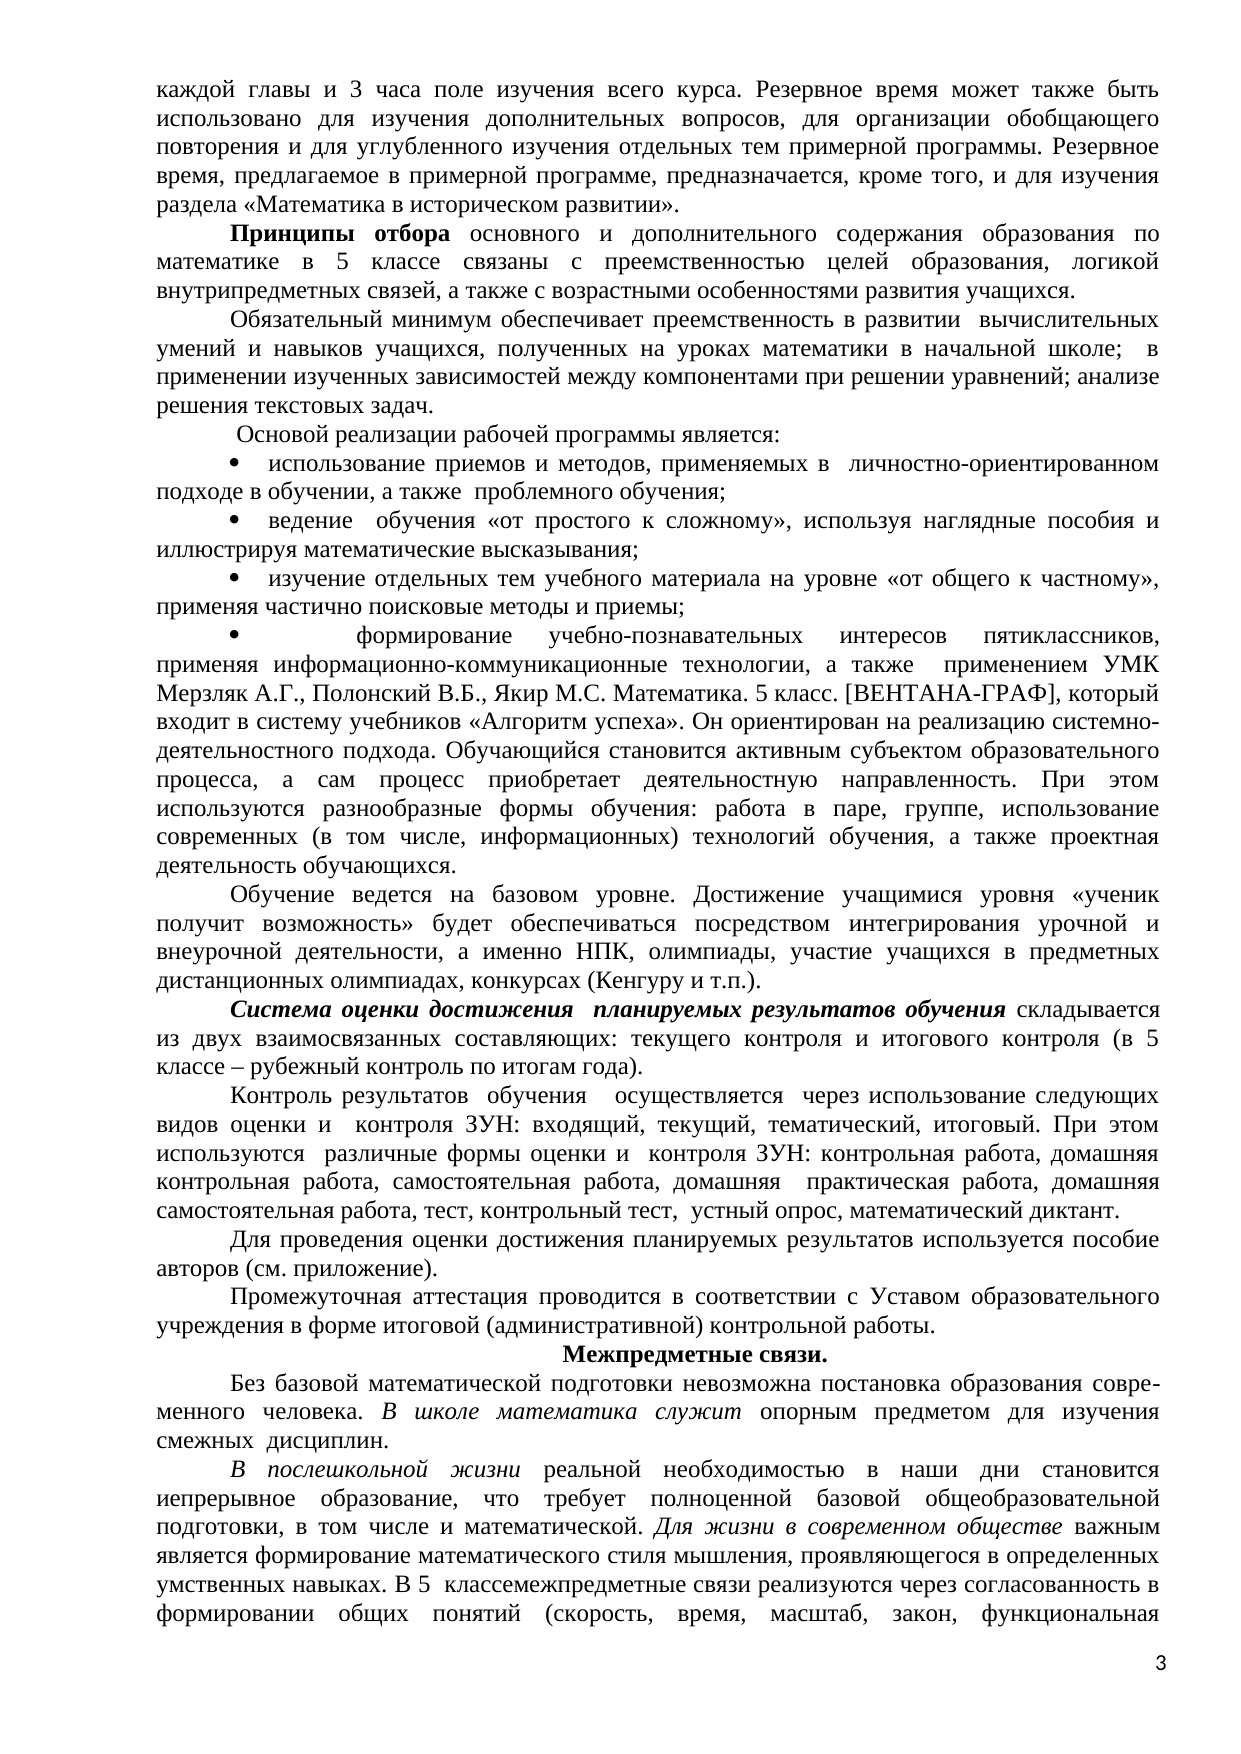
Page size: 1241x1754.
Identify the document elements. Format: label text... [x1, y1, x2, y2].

text Принципы отбора основного и дополнительного содержания образования по математике в 5 классе связаны с преемственностью целей образования, логикой внутрипредметных связей, а также с возрастными особенностями развития учащихся. [156, 218, 1160, 304]
text Контроль результатов обучения осуществляется через использование следующих видов оценки и контроля ЗУН: входящий, текущий, тематический, итоговый. При этом используются различные формы оценки и контроля ЗУН: контрольная работа, домашняя контрольная работа, самостоятельная работа, домашняя практическая работа, домашняя самостоятельная работа, тест, контрольный тест, устный опрос, математический диктант. [156, 1080, 1160, 1224]
list использование приемов и методов, применяемых в личностно-ориентированном подходе в обучении, а также проблемного обучения; [156, 448, 1160, 505]
text Обязательный минимум обеспечивает преемственность в развитии вычислительных умений и навыков учащихся, полученных на уроках математики в начальной школе; в применении изученных зависимостей между компонентами при решении уравнений; анализе решения текстовых задач. [156, 304, 1160, 419]
list изучение отдельных тем учебного материала на уровне «от общего к частному», применяя частично поисковые методы и приемы; [156, 563, 1160, 620]
text Для проведения оценки достижения планируемых результатов используется пособие авторов (см. приложение). [156, 1224, 1160, 1281]
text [156, 1454, 1160, 1626]
text Обучение ведется на базовом уровне. Достижение учащимися уровня «ученик получит возможность» будет обеспечиваться посредством интегрирования урочной и внеурочной деятельности, а именно НПК, олимпиады, участие учащихся в предметных дистанционных олимпиадах, конкурсах (Кенгуру и т.п.). [156, 879, 1160, 994]
list формирование учебно-познавательных интересов пятиклассников, применяя информационно-коммуникационные технологии, а также применением УМК Мерзляк А.Г., Полонский В.Б., Якир М.С. Математика. 5 класс. [ВЕНТАНА-ГРАФ], который входит в систему учебников «Алгоритм успеха». Он ориентирован на реализацию системно-деятельностного подхода. Обучающийся становится активным субъектом образовательного процесса, а сам процесс приобретает деятельностную направленность. При этом используются разнообразные формы обучения: работа в паре, группе, использование современных (в том числе, информационных) технологий обучения, а также проектная деятельность обучающихся. [156, 620, 1160, 879]
text Межпредметные связи. [156, 1339, 1160, 1368]
text Система оценки достижения планируемых результатов обучения складывается из двух взаимосвязанных составляющих: текущего контроля и итогового контроля (в 5 классе – рубежный контроль по итогам года). [156, 994, 1160, 1080]
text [156, 74, 1160, 218]
text Основой реализации рабочей программы является: [156, 419, 1160, 448]
text Промежуточная аттестация проводится в соответствии с Уставом образовательного учреждения в форме итоговой (административной) контрольной работы. [156, 1281, 1160, 1339]
text Без базовой математической подготовки невозможна постановка образования современного человека. В школе математика служит опорным предметом для изучения смежных дисциплин. [156, 1368, 1160, 1454]
list ведение обучения «от простого к сложному», используя наглядные пособия и иллюстрируя математические высказывания; [156, 505, 1160, 563]
